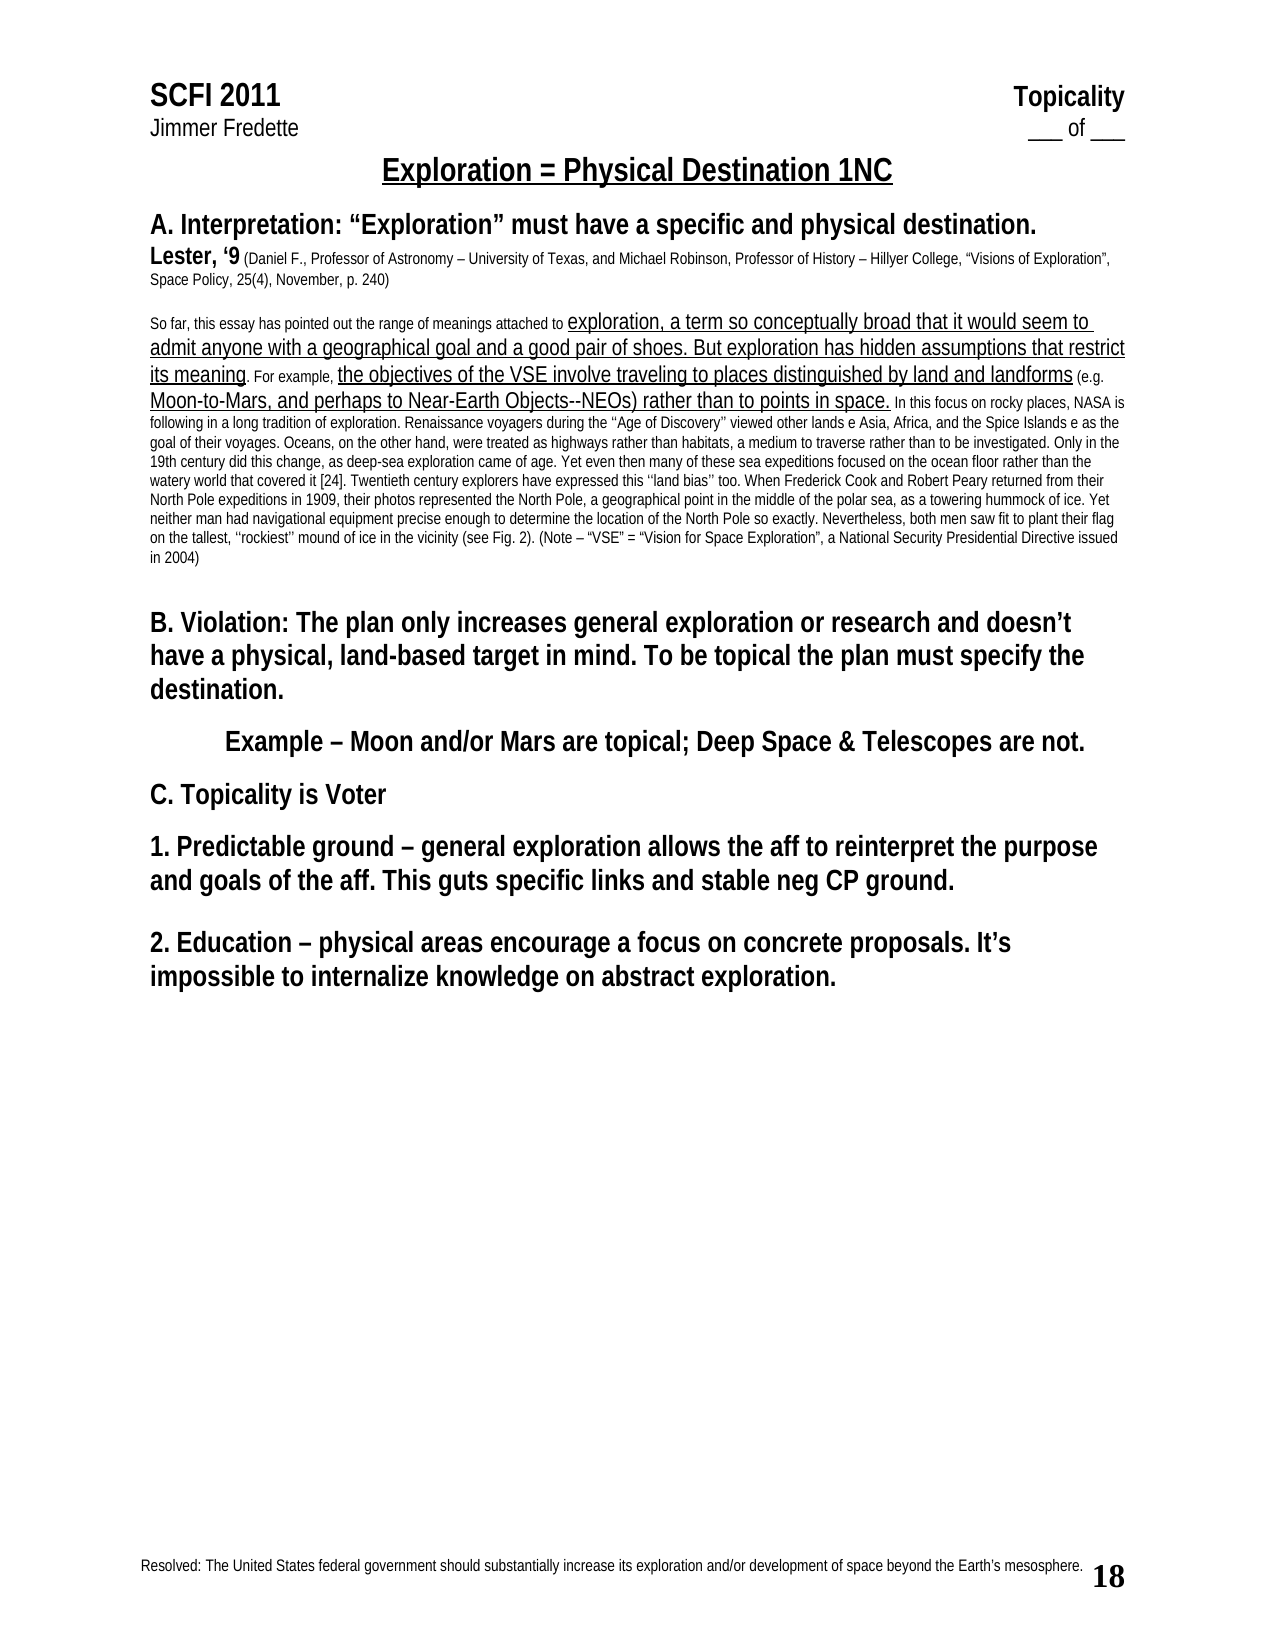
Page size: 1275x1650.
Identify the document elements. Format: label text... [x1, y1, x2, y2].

text C. Topicality is Voter [150, 777, 1125, 810]
text Lester, ‘9 (Daniel F., Professor of Astronomy – University of Texas, and Michael Robinson, Professor of History – Hillyer College, “Visions of Exploration”, Space Policy, 25(4), November, p. 240) [150, 241, 1125, 289]
text 1. Predictable ground – general exploration allows the aff to reinterpret the purpose and goals of the aff. This guts specific links and stable neg CP ground. [150, 829, 1125, 896]
text B. Violation: The plan only increases general exploration or research and doesn’t have a physical, land-based target in mind. To be topical the plan must specify the destination. [150, 605, 1125, 705]
text 2. Education – physical areas encourage a focus on concrete proposals. It’s impossible to internalize knowledge on abstract exploration. [150, 925, 1125, 992]
text Example – Moon and/or Mars are topical; Deep Space & Telescopes are not. [150, 724, 1125, 758]
text So far, this essay has pointed out the range of meanings attached to exploration, a term so conceptually broad that it would seem to admit anyone with a geographical goal and a good pair of shoes. But exploration has hidden assumptions that restrict its meaning. For example, the objectives of the VSE involve traveling to places distinguished by land and landforms (e.g. Moon-to-Mars, and perhaps to Near-Earth Objects--NEOs) rather than to points in space. In this focus on rocky places, NASA is following in a long tradition of exploration. Renaissance voyagers during the ‘‘Age of Discovery’’ viewed other lands e Asia, Africa, and the Spice Islands e as the goal of their voyages. Oceans, on the other hand, were treated as highways rather than habitats, a medium to traverse rather than to be investigated. Only in the 19th century did this change, as deep-sea exploration came of age. Yet even then many of these sea expeditions focused on the ocean floor rather than the watery world that covered it [24]. Twentieth century explorers have expressed this ‘‘land bias’’ too. When Frederick Cook and Robert Peary returned from their North Pole expeditions in 1909, their photos represented the North Pole, a geographical point in the middle of the polar sea, as a towering hummock of ice. Yet neither man had navigational equipment precise enough to determine the location of the North Pole so exactly. Nevertheless, both men saw fit to plant their flag on the tallest, ‘‘rockiest’’ mound of ice in the vicinity (see Fig. 2). (Note – “VSE” = “Vision for Space Exploration”, a National Security Presidential Directive issued in 2004) [150, 358, 1125, 567]
text Exploration = Physical Destination 1NC [150, 150, 1125, 188]
text A. Interpretation: “Exploration” must have a specific and physical destination. [150, 207, 1125, 241]
